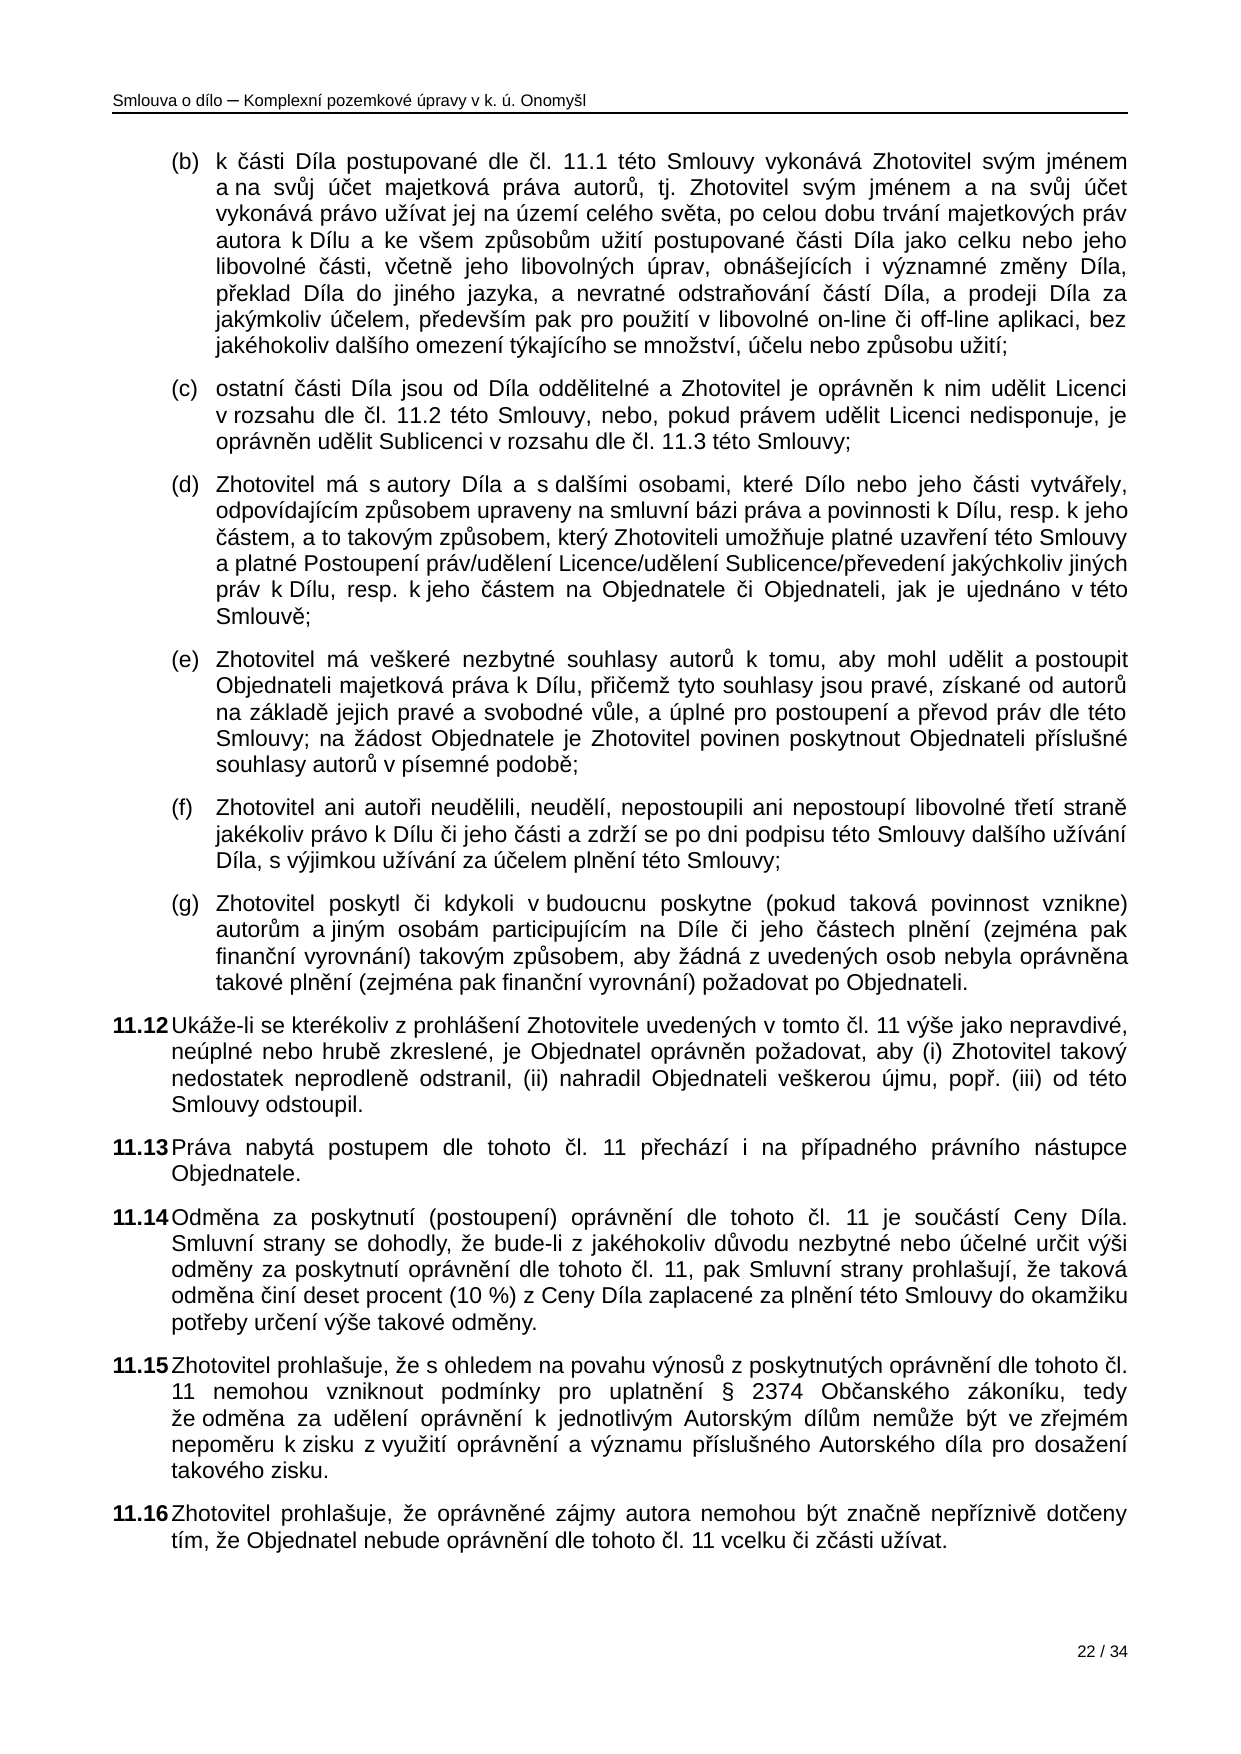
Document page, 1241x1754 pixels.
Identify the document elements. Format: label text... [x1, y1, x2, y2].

text Zhotovitel má s autory Díla a s dalšími osobami, které Dílo nebo jeho části vytvářely, odpovídajícím způsobem upraveny na smluvní bázi práva a povinnosti k Dílu, resp. k jeho částem, a to takovým způsobem, který Zhotoviteli umožňuje platné uzavření této Smlouvy a platné Postoupení práv/udělení Licence/udělení Sublicence/převedení jakýchkoliv jiných práv k Dílu, resp. k jeho částem na Objednatele či Objednateli, jak je ujednáno v této Smlouvě; [171, 471, 1128, 629]
text ostatní části Díla jsou od Díla oddělitelné a Zhotovitel je oprávněn k nim udělit Licenci v rozsahu dle čl. 11.2 této Smlouvy, nebo, pokud právem udělit Licenci nedisponuje, je oprávněn udělit Sublicenci v rozsahu dle čl. 11.3 této Smlouvy; [171, 375, 1128, 454]
text k části Díla postupované dle čl. 11.1 této Smlouvy vykonává Zhotovitel svým jménem a na svůj účet majetková práva autorů, tj. Zhotovitel svým jménem a na svůj účet vykonává právo užívat jej na území celého světa, po celou dobu trvání majetkových práv autora k Dílu a ke všem způsobům užití postupované části Díla jako celku nebo jeho libovolné části, včetně jeho libovolných úprav, obnášejících i významné změny Díla, překlad Díla do jiného jazyka, a nevratné odstraňování částí Díla, a prodeji Díla za jakýmkoliv účelem, především pak pro použití v libovolné on-line či off-line aplikaci, bez jakéhokoliv dalšího omezení týkajícího se množství, účelu nebo způsobu užití; [171, 148, 1128, 358]
text Ukáže-li se kterékoliv z prohlášení Zhotovitele uvedených v tomto čl. 11 výše jako nepravdivé, neúplné nebo hrubě zkreslené, je Objednatel oprávněn požadovat, aby (i) Zhotovitel takový nedostatek neprodleně odstranil, (ii) nahradil Objednateli veškerou újmu, popř. (iii) od této Smlouvy odstoupil. [112, 1012, 1128, 1117]
text Odměna za poskytnutí (postoupení) oprávnění dle tohoto čl. 11 je součástí Ceny Díla. Smluvní strany se dohodly, že bude-li z jakéhokoliv důvodu nezbytné nebo účelné určit výši odměny za poskytnutí oprávnění dle tohoto čl. 11, pak Smluvní strany prohlašují, že taková odměna činí deset procent (10 %) z Ceny Díla zaplacené za plnění této Smlouvy do okamžiku potřeby určení výše takové odměny. [112, 1203, 1128, 1335]
text Zhotovitel prohlašuje, že s ohledem na povahu výnosů z poskytnutých oprávnění dle tohoto čl. 11 nemohou vzniknout podmínky pro uplatnění § 2374 Občanského zákoníku, tedy že odměna za udělení oprávnění k jednotlivým Autorským dílům nemůže být ve zřejmém nepoměru k zisku z využití oprávnění a významu příslušného Autorského díla pro dosažení takového zisku. [112, 1352, 1128, 1484]
text Zhotovitel má veškeré nezbytné souhlasy autorů k tomu, aby mohl udělit a postoupit Objednateli majetková práva k Dílu, přičemž tyto souhlasy jsou pravé, získané od autorů na základě jejich pravé a svobodné vůle, a úplné pro postoupení a převod práv dle této Smlouvy; na žádost Objednatele je Zhotovitel povinen poskytnout Objednateli příslušné souhlasy autorů v písemné podobě; [171, 646, 1128, 777]
text Zhotovitel ani autoři neudělili, neudělí, nepostoupili ani nepostoupí libovolné třetí straně jakékoliv právo k Dílu či jeho části a zdrží se po dni podpisu této Smlouvy dalšího užívání Díla, s výjimkou užívání za účelem plnění této Smlouvy; [171, 794, 1128, 873]
text Zhotovitel poskytl či kdykoli v budoucnu poskytne (pokud taková povinnost vznikne) autorům a jiným osobám participujícím na Díle či jeho částech plnění (zejména pak finanční vyrovnání) takovým způsobem, aby žádná z uvedených osob nebyla oprávněna takové plnění (zejména pak finanční vyrovnání) požadovat po Objednateli. [171, 890, 1128, 995]
text Zhotovitel prohlašuje, že oprávněné zájmy autora nemohou být značně nepříznivě dotčeny tím, že Objednatel nebude oprávnění dle tohoto čl. 11 vcelku či zčásti užívat. [112, 1500, 1128, 1553]
text Práva nabytá postupem dle tohoto čl. 11 přechází i na případného právního nástupce Objednatele. [112, 1134, 1128, 1187]
